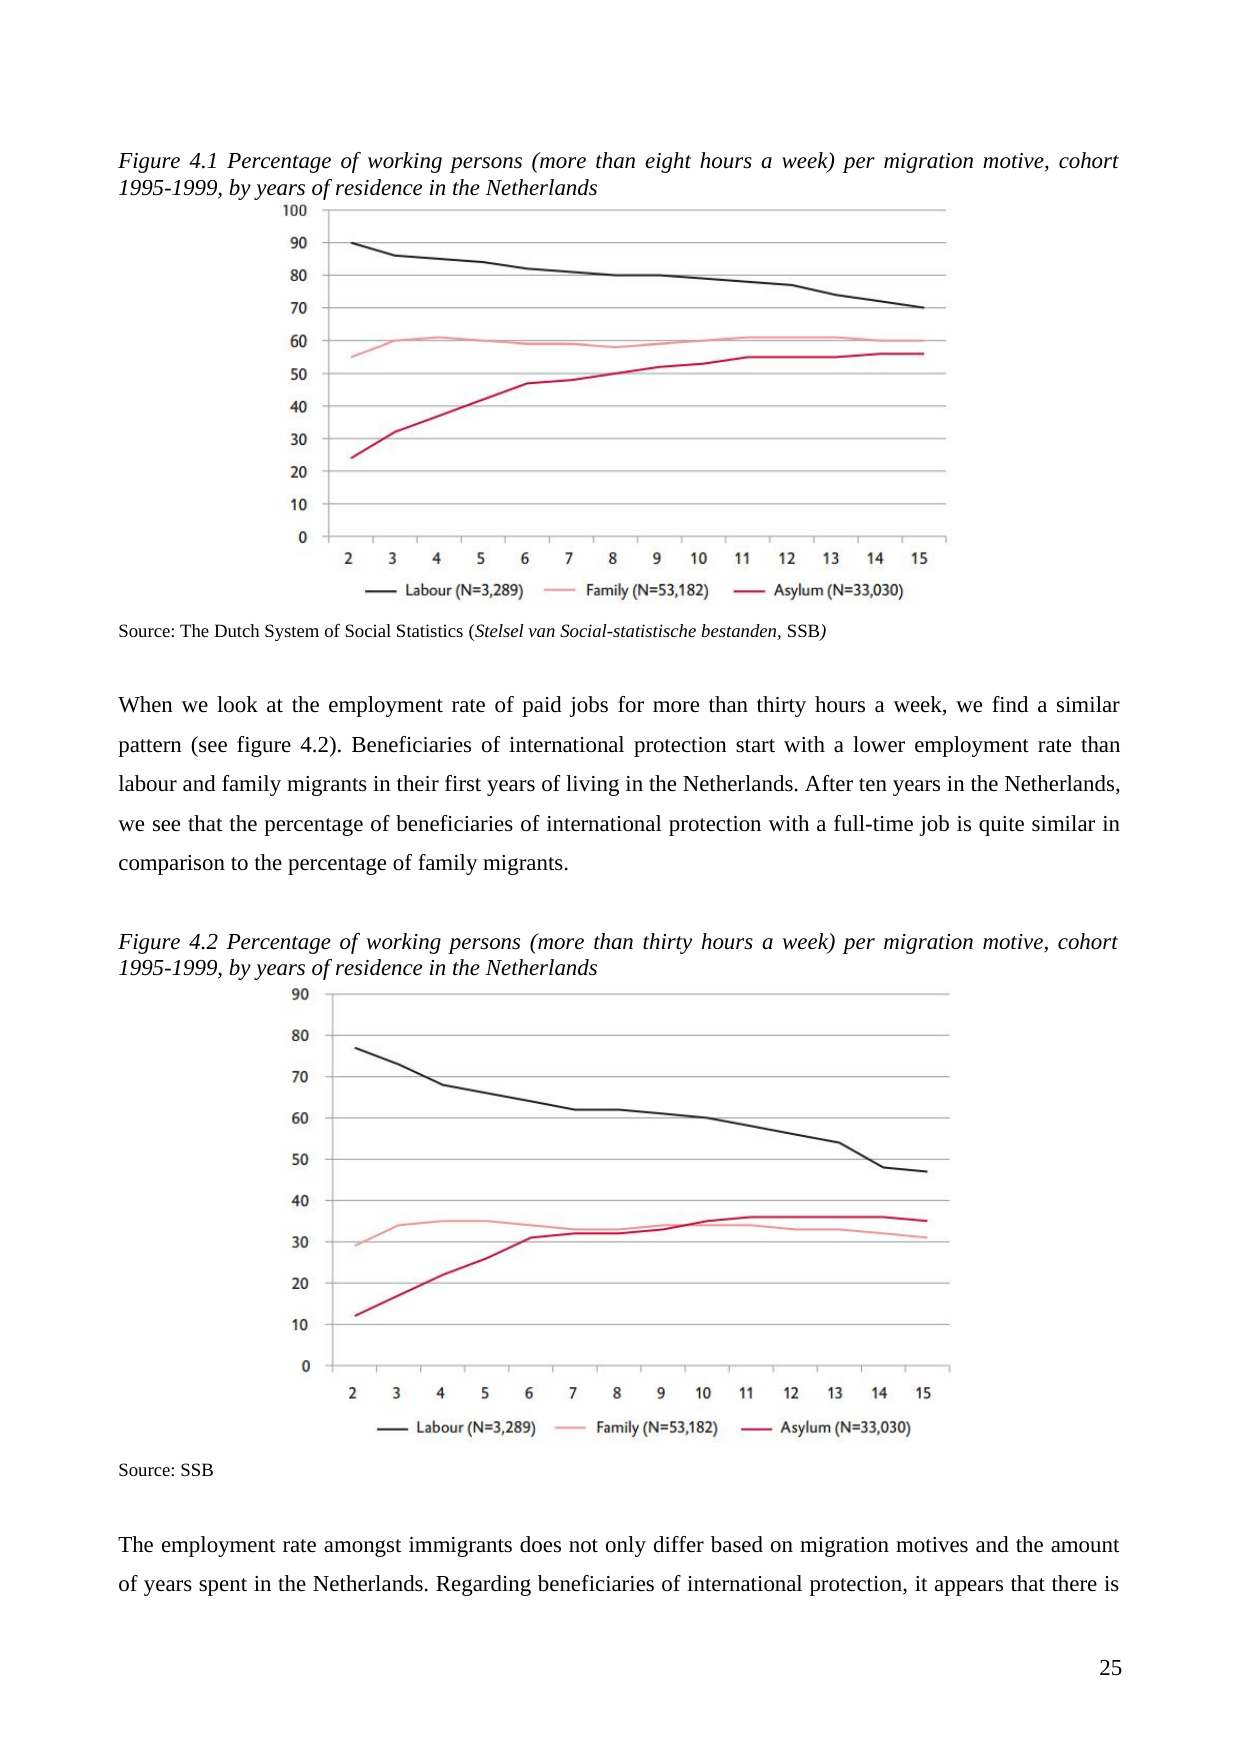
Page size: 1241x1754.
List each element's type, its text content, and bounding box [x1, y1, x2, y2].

picture [283, 980, 957, 1445]
text When we look at the employment rate of paid jobs for more than thirty hours a week, we find a similar pattern (see figure 4.2). Beneficiaries of international protection start with a lower employment rate than labour and family migrants in their first years of living in the Netherlands. After ten years in the Netherlands, we see that the percentage of beneficiaries of international protection with a full-time job is quite similar in comparison to the percentage of family migrants. [118, 691, 1122, 876]
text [118, 1531, 1122, 1596]
text Source: The Dutch System of Social Statistics (Stelsel van Social-statistische bestanden, SSB) [118, 619, 1122, 641]
text Figure 4.1 Percentage of working persons (more than eight hours a week) per migration motive, cohort 1995-1999, by years of residence in the Netherlands [118, 148, 1122, 200]
text Figure 4.2 Percentage of working persons (more than thirty hours a week) per migration motive, cohort 1995-1999, by years of residence in the Netherlands [118, 928, 1122, 981]
picture [279, 200, 961, 606]
text Source: SSB [118, 1459, 1122, 1480]
